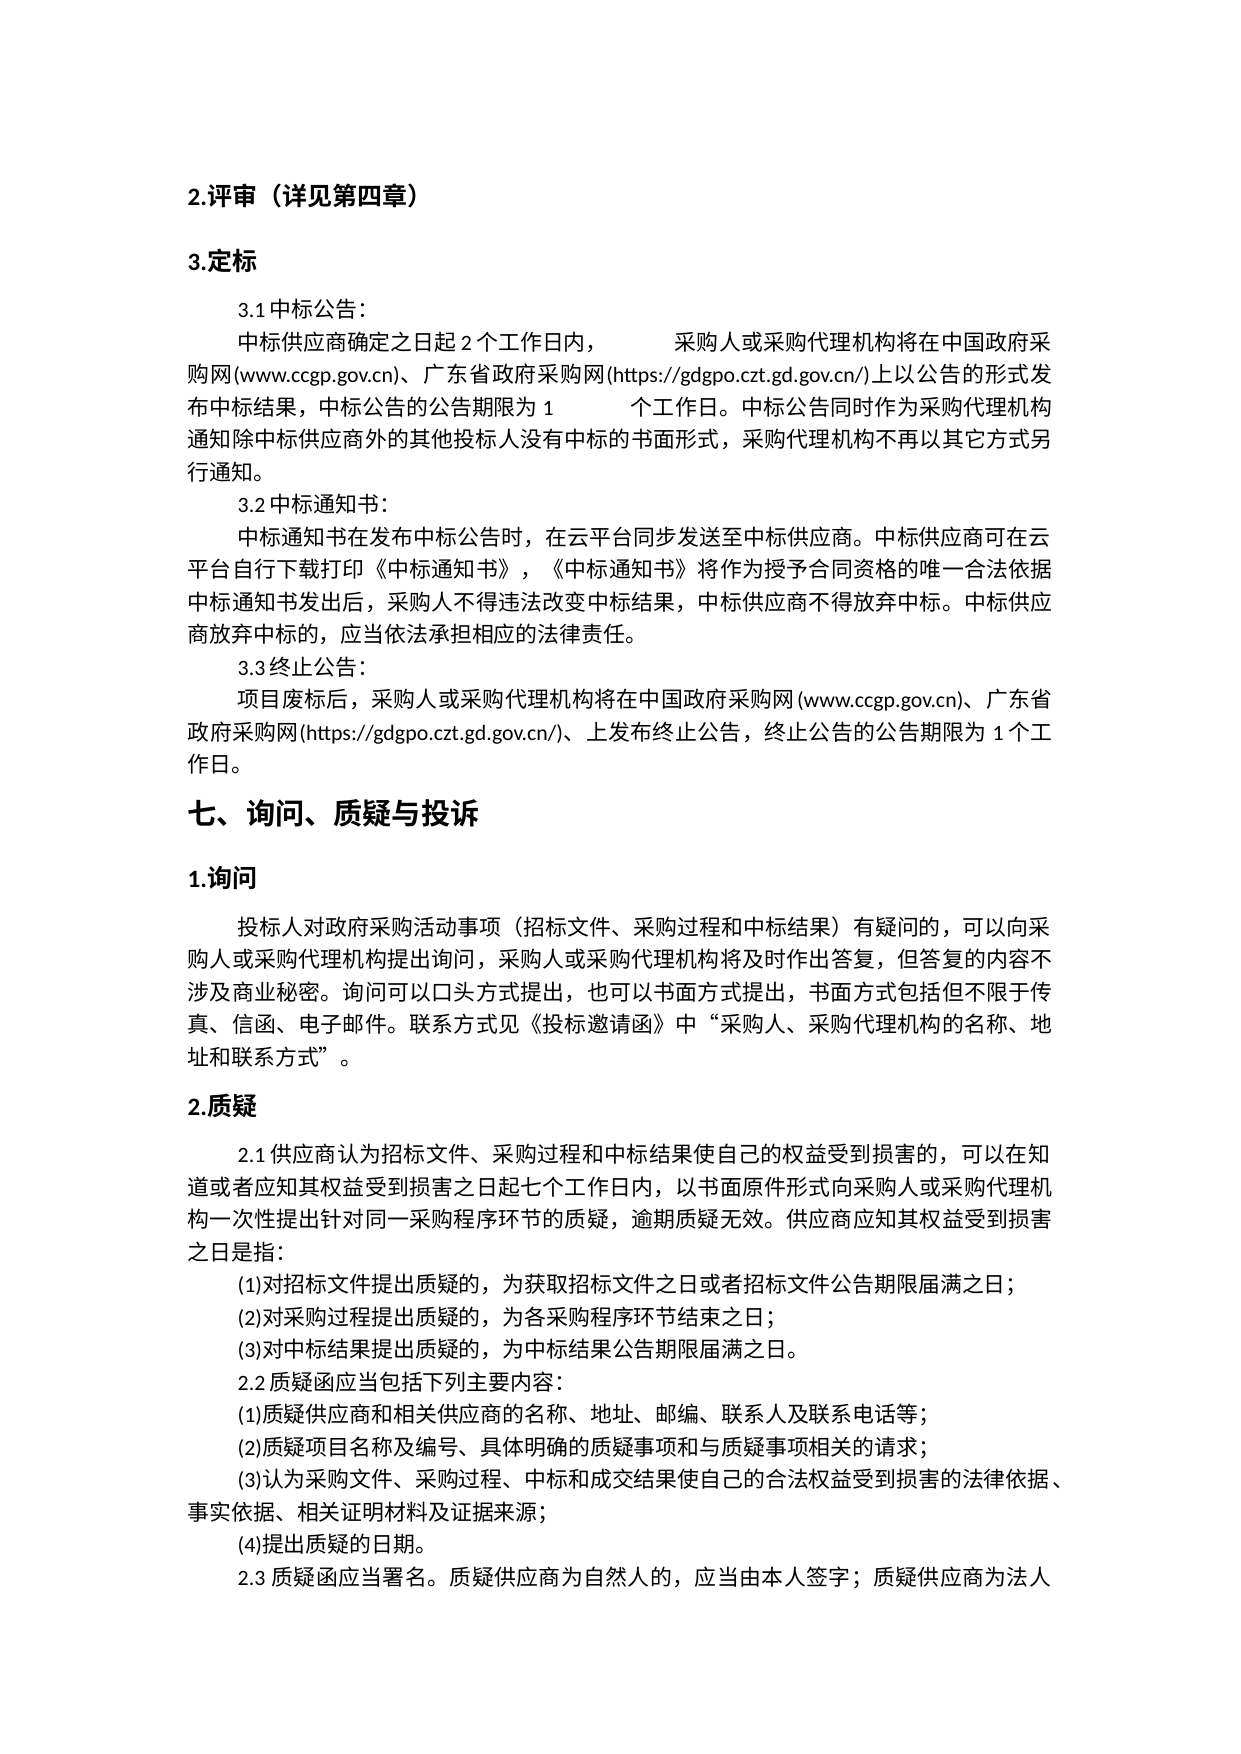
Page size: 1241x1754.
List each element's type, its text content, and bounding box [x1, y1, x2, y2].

text 项目废标后，采购人或采购代理机构将在中国政府采购网(www.ccgp.gov.cn)、广东省政府采购网(https://gdgpo.czt.gd.gov.cn/)、上发布终止公告，终止公告的公告期限为1个工作日。 [187, 682, 1053, 779]
text 中标通知书在发布中标公告时，在云平台同步发送至中标供应商。中标供应商可在云平台自行下载打印《中标通知书》，《中标通知书》将作为授予合同资格的唯一合法依据。中标通知书发出后，采购人不得违法改变中标结果，中标供应商不得放弃中标。中标供应商放弃中标的，应当依法承担相应的法律责任。 [187, 519, 1053, 649]
text 3.定标 [187, 227, 1053, 292]
text 2.评审（详见第四章） [187, 162, 1053, 227]
text 3.2中标通知书： [187, 487, 1053, 519]
text 3.3终止公告： [187, 649, 1053, 682]
text 1.询问 [187, 844, 1053, 909]
text 3.1中标公告： [187, 292, 1053, 324]
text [187, 1559, 1053, 1592]
text (3)对中标结果提出质疑的，为中标结果公告期限届满之日。 [187, 1332, 1053, 1364]
text (4)提出质疑的日期。 [187, 1527, 1053, 1559]
text 七、询问、质疑与投诉 [187, 779, 1053, 844]
text (1)质疑供应商和相关供应商的名称、地址、邮编、联系人及联系电话等； [187, 1397, 1053, 1429]
text (1)对招标文件提出质疑的，为获取招标文件之日或者招标文件公告期限届满之日； [187, 1267, 1053, 1299]
text 2.2质疑函应当包括下列主要内容： [187, 1364, 1053, 1397]
text (2)质疑项目名称及编号、具体明确的质疑事项和与质疑事项相关的请求； [187, 1429, 1053, 1462]
text (3)认为采购文件、采购过程、中标和成交结果使自己的合法权益受到损害的法律依据、事实依据、相关证明材料及证据来源； [187, 1462, 1053, 1527]
text 中标供应商确定之日起2个工作日内， 采购人或采购代理机构将在中国政府采购网(www.ccgp.gov.cn)、广东省政府采购网(https://gdgpo.czt.gd.gov.cn/)上以公告的形式发布中标结果，中标公告的公告期限为 1 个工作日。中标公告同时作为采购代理机构通知除中标供应商外的其他投标人没有中标的书面形式，采购代理机构不再以其它方式另行通知。 [187, 324, 1053, 487]
text 2.1供应商认为招标文件、采购过程和中标结果使自己的权益受到损害的，可以在知道或者应知其权益受到损害之日起七个工作日内，以书面原件形式向采购人或采购代理机构一次性提出针对同一采购程序环节的质疑，逾期质疑无效。供应商应知其权益受到损害之日是指： [187, 1137, 1053, 1267]
text 2.质疑 [187, 1072, 1053, 1137]
text (2)对采购过程提出质疑的，为各采购程序环节结束之日； [187, 1299, 1053, 1332]
text 投标人对政府采购活动事项（招标文件、采购过程和中标结果）有疑问的，可以向采购人或采购代理机构提出询问，采购人或采购代理机构将及时作出答复，但答复的内容不涉及商业秘密。询问可以口头方式提出，也可以书面方式提出，书面方式包括但不限于传真、信函、电子邮件。联系方式见《投标邀请函》中“采购人、采购代理机构的名称、地址和联系方式”。 [187, 909, 1053, 1072]
